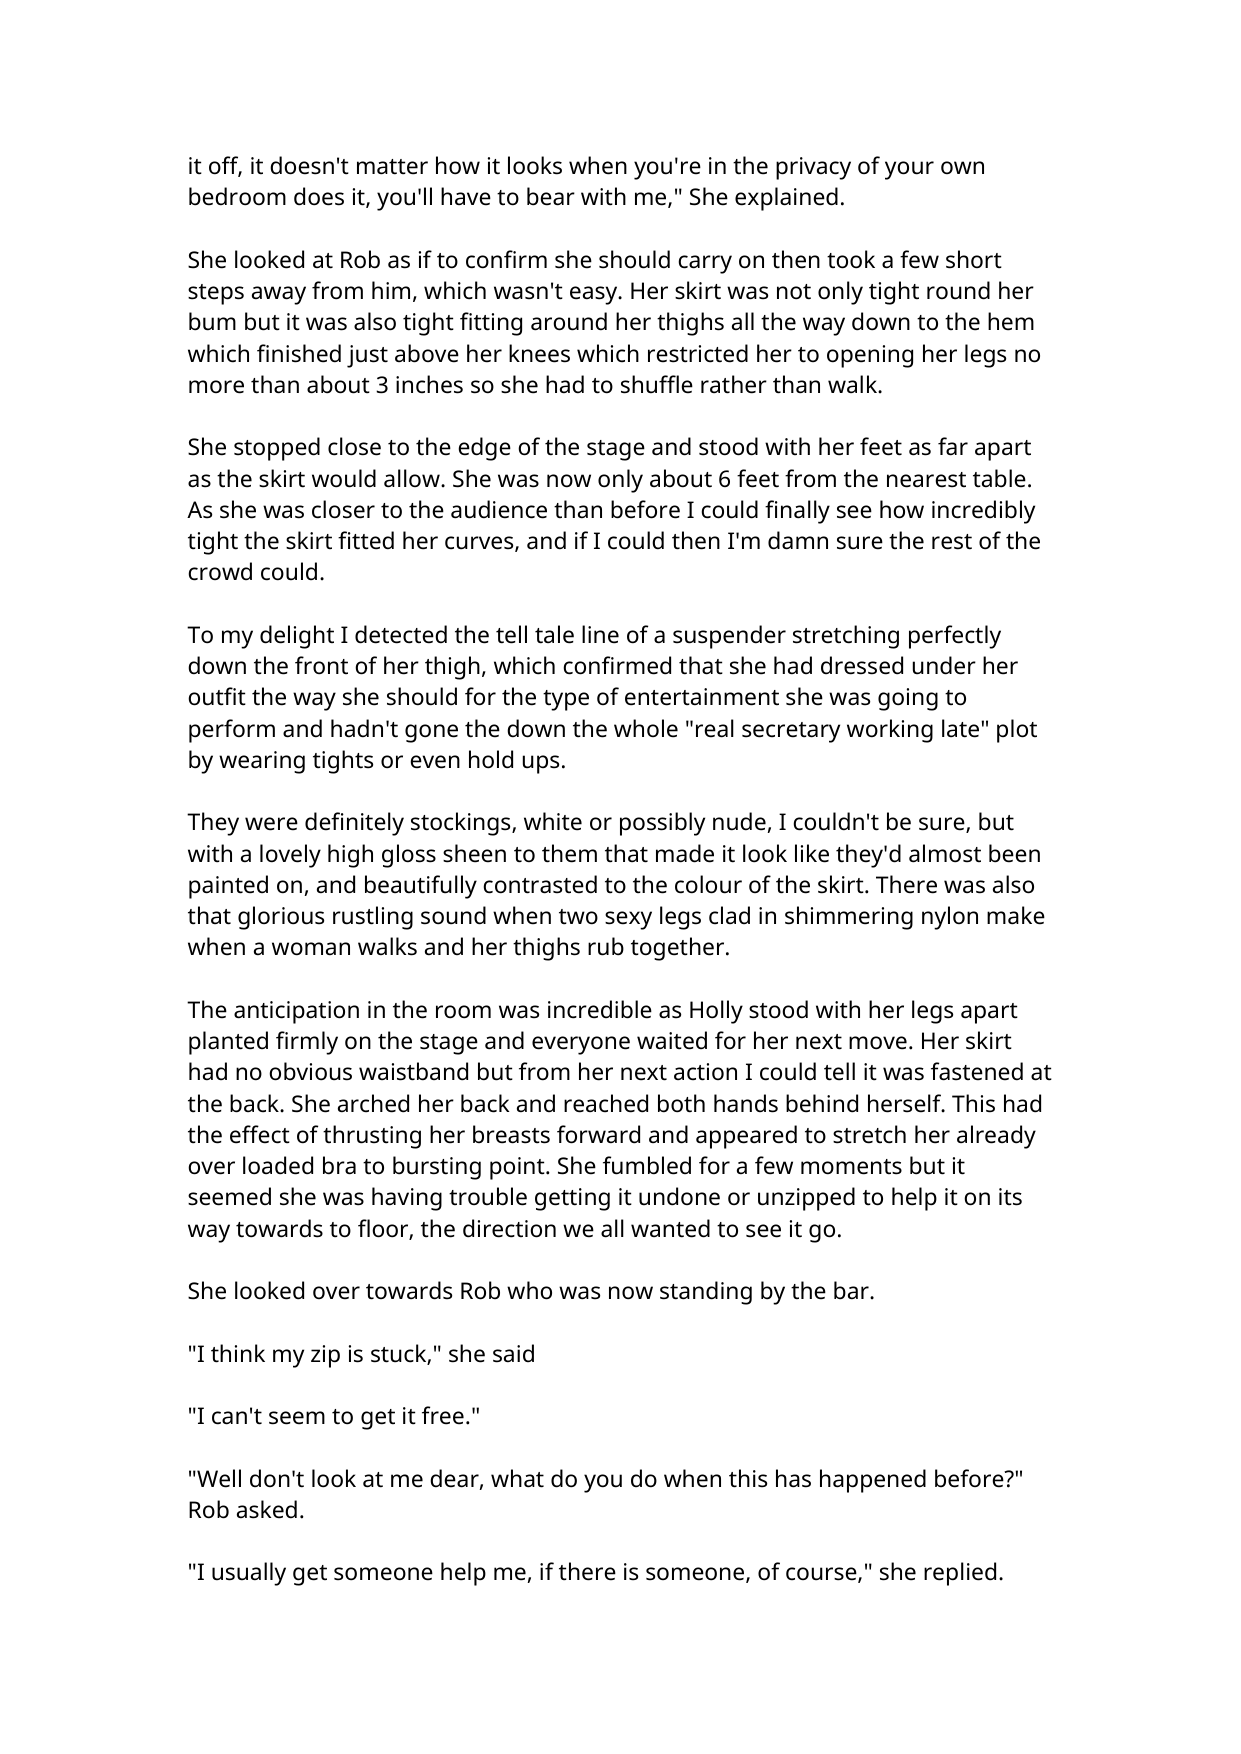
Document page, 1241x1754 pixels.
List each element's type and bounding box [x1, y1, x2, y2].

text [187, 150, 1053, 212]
text [187, 244, 1053, 1587]
